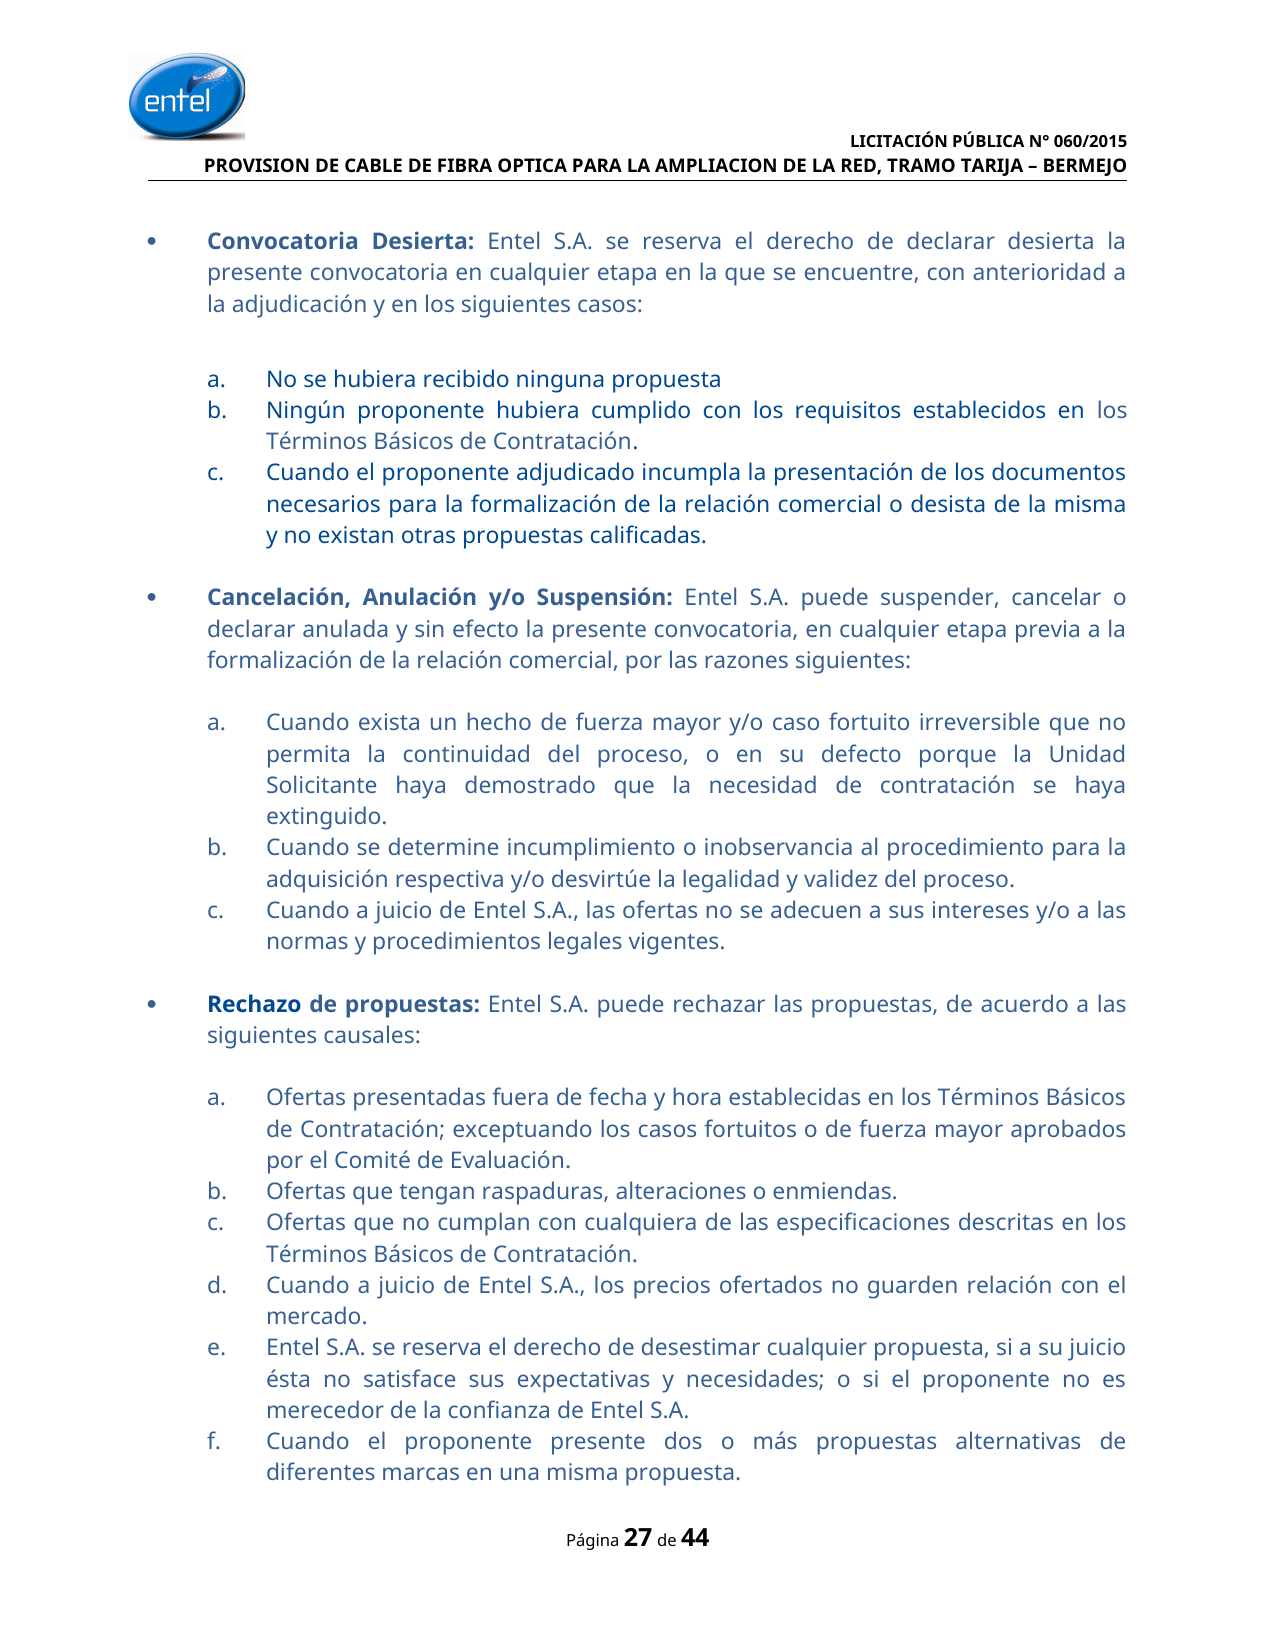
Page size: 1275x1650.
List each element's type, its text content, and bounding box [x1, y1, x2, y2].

list No se hubiera recibido ninguna propuesta [207, 362, 1127, 394]
list Cuando el proponente adjudicado incumpla la presentación de los documentos necesarios para la formalización de la relación comercial o desista de la misma y no existan otras propuestas calificadas. [207, 456, 1127, 550]
list Ofertas que tengan raspaduras, alteraciones o enmiendas. [207, 1175, 1127, 1206]
list Cuando el proponente presente dos o más propuestas alternativas de diferentes marcas en una misma propuesta. [207, 1425, 1127, 1487]
list Convocatoria Desierta: Entel S.A. se reserva el derecho de declarar desierta la presente convocatoria en cualquier etapa en la que se encuentre, con anterioridad a la adjudicación y en los siguientes casos: [148, 225, 1127, 319]
list Cuando se determine incumplimiento o inobservancia al procedimiento para la adquisición respectiva y/o desvirtúe la legalidad y validez del proceso. [207, 831, 1127, 894]
list Ningún proponente hubiera cumplido con los requisitos establecidos en los Términos Básicos de Contratación. [207, 394, 1127, 456]
list Rechazo de propuestas: Entel S.A. puede rechazar las propuestas, de acuerdo a las siguientes causales: [148, 987, 1127, 1050]
list Cancelación, Anulación y/o Suspensión: Entel S.A. puede suspender, cancelar o declarar anulada y sin efecto la presente convocatoria, en cualquier etapa previa a la formalización de la relación comercial, por las razones siguientes: [148, 581, 1127, 675]
list Cuando exista un hecho de fuerza mayor y/o caso fortuito irreversible que no permita la continuidad del proceso, o en su defecto porque la Unidad Solicitante haya demostrado que la necesidad de contratación se haya extinguido. [207, 706, 1127, 831]
list Cuando a juicio de Entel S.A., las ofertas no se adecuen a sus intereses y/o a las normas y procedimientos legales vigentes. [207, 894, 1127, 956]
list Entel S.A. se reserva el derecho de desestimar cualquier propuesta, si a su juicio ésta no satisface sus expectativas y necesidades; o si el proponente no es merecedor de la confianza de Entel S.A. [207, 1331, 1127, 1425]
list Ofertas presentadas fuera de fecha y hora establecidas en los Términos Básicos de Contratación; exceptuando los casos fortuitos o de fuerza mayor aprobados por el Comité de Evaluación. [207, 1081, 1127, 1175]
list Cuando a juicio de Entel S.A., los precios ofertados no guarden relación con el mercado. [207, 1269, 1127, 1331]
list Ofertas que no cumplan con cualquiera de las especificaciones descritas en los Términos Básicos de Contratación. [207, 1206, 1127, 1269]
picture [128, 52, 246, 141]
